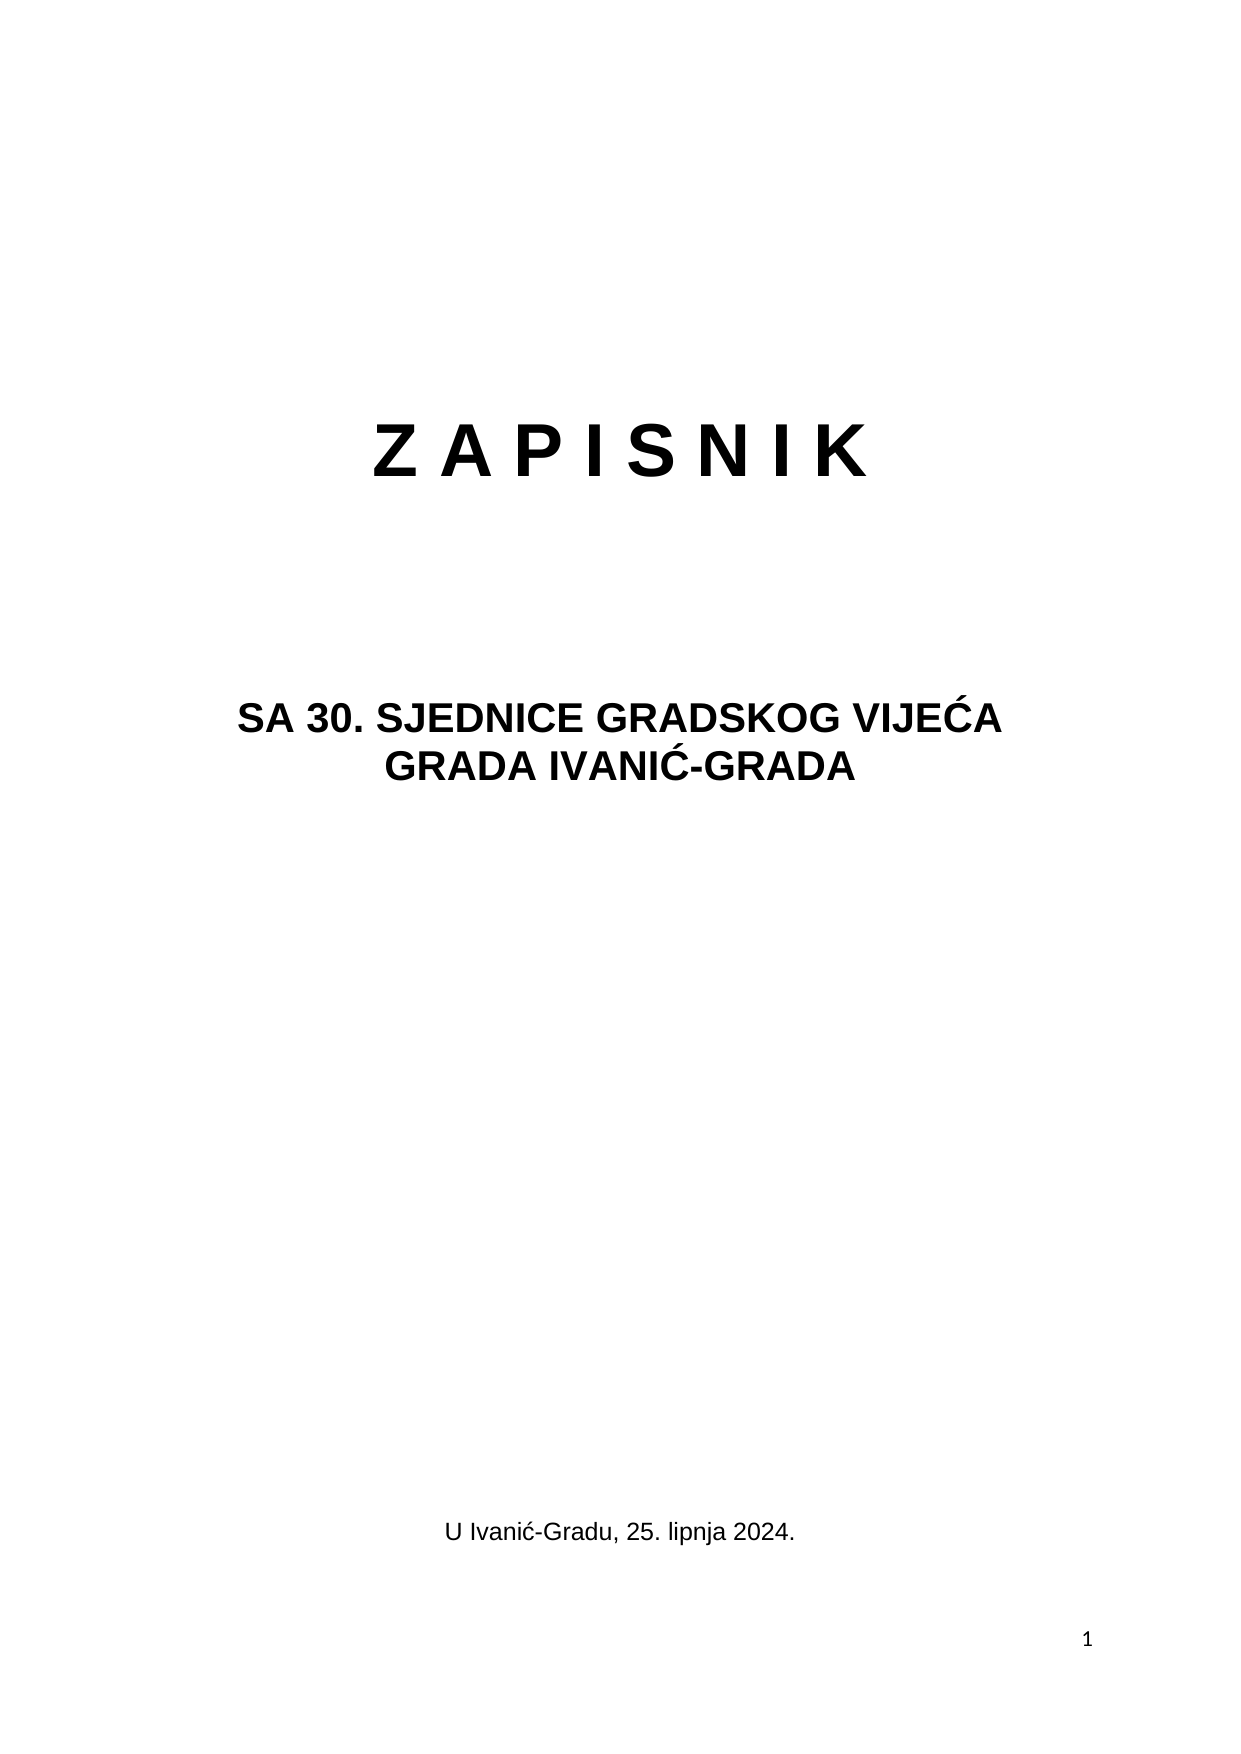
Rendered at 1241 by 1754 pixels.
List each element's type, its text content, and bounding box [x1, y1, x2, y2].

text U Ivanić-Gradu, 25. lipnja 2024. [148, 1517, 1093, 1546]
text Z A P I S N I K [148, 406, 1093, 493]
text SA 30. SJEDNICE GRADSKOG VIJEĆA [148, 694, 1093, 742]
text GRADA IVANIĆ-GRADA [148, 742, 1093, 790]
